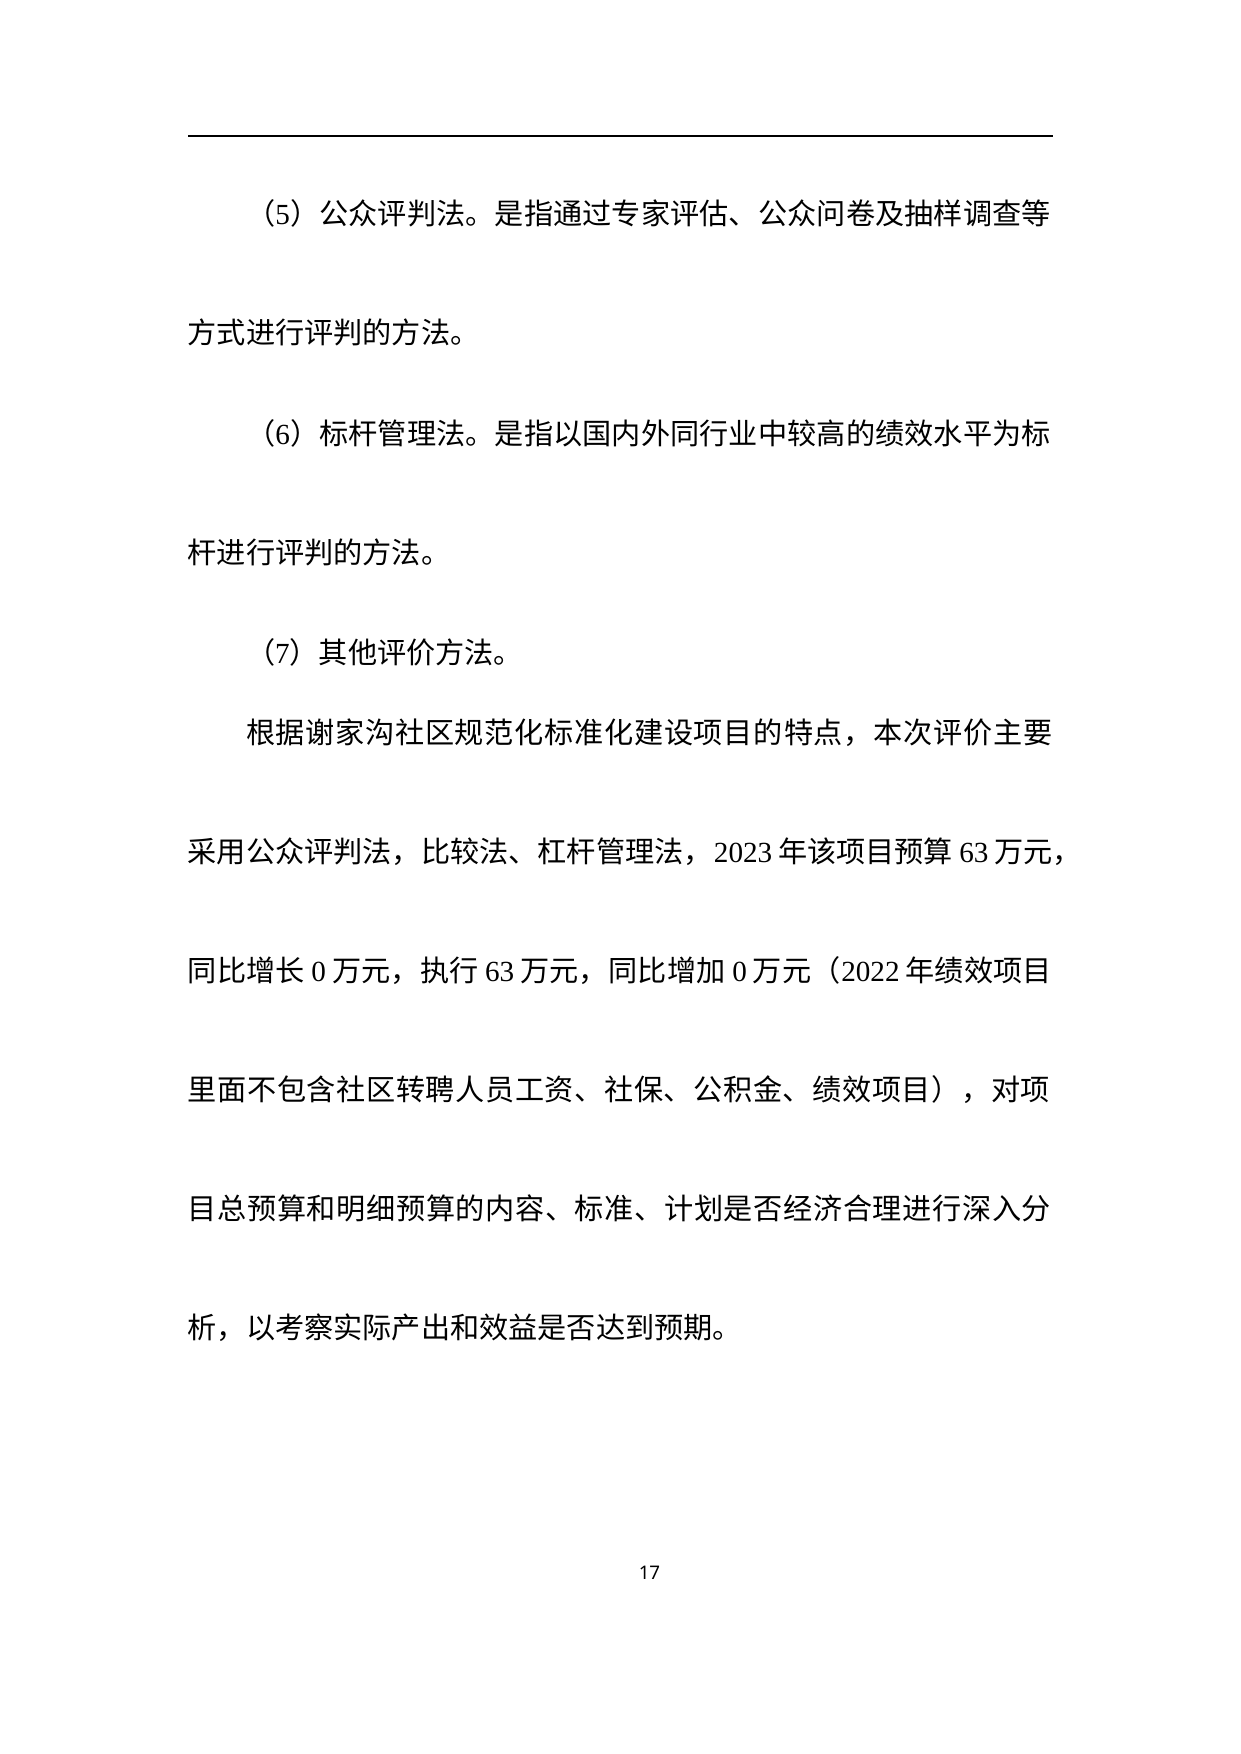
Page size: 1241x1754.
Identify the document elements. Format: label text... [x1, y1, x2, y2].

text 根据谢家沟社区规范化标准化建设项目的特点，本次评价主要采用公众评判法，比较法、杠杆管理法，2023年该项目预算63万元，同比增长0万元，执行63万元，同比增加0万元（2022年绩效项目里面不包含社区转聘人员工资、社保、公积金、绩效项目），对项目总预算和明细预算的内容、标准、计划是否经济合理进行深入分析，以考察实际产出和效益是否达到预期。 [187, 691, 1053, 1366]
text （7）其他评价方法。 [187, 612, 1053, 691]
text （5）公众评判法。是指通过专家评估、公众问卷及抽样调查等方式进行评判的方法。 [187, 172, 1053, 371]
text （6）标杆管理法。是指以国内外同行业中较高的绩效水平为标杆进行评判的方法。 [187, 392, 1053, 590]
